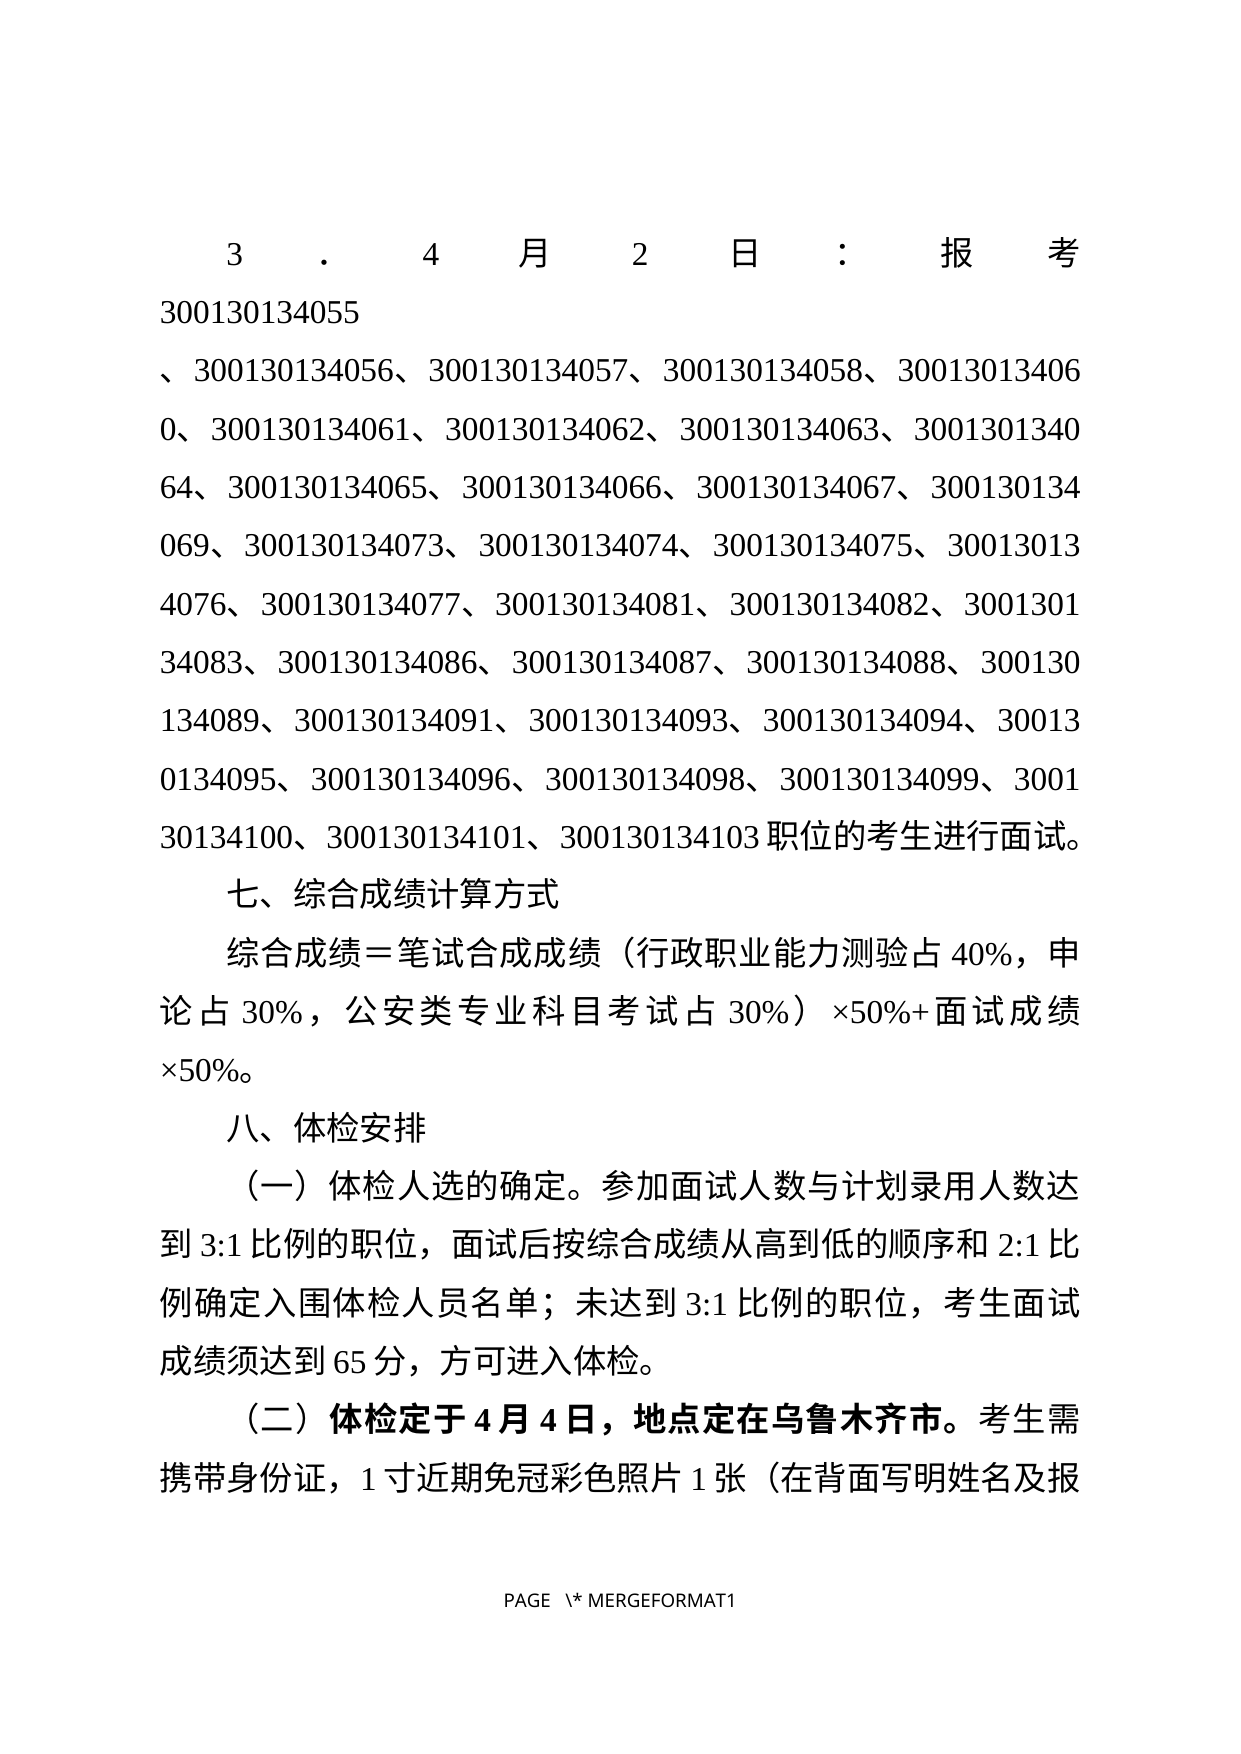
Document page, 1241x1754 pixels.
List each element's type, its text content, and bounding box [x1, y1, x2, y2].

text 八、体检安排 [159, 1093, 1081, 1152]
text 七、综合成绩计算方式 [159, 860, 1081, 918]
text 3．4月2日：报考300130134055、300130134056、300130134057、300130134058、300130134060、300130134061、300130134062、300130134063、300130134064、300130134065、300130134066、300130134067、300130134069、300130134073、300130134074、300130134075、300130134076、300130134077、300130134081、300130134082、300130134083、300130134086、300130134087、300130134088、300130134089、300130134091、300130134093、300130134094、300130134095、300130134096、300130134098、300130134099、300130134100、300130134101、300130134103职位的考生进行面试。 [159, 218, 1081, 860]
text （一）体检人选的确定。参加面试人数与计划录用人数达到3:1比例的职位，面试后按综合成绩从高到低的顺序和2:1比例确定入围体检人员名单；未达到3:1比例的职位，考生面试成绩须达到65分，方可进入体检。 [159, 1152, 1081, 1385]
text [159, 1385, 1081, 1502]
text 综合成绩＝笔试合成成绩（行政职业能力测验占40%，申论占30%，公安类专业科目考试占30%）×50%+面试成绩×50%。 [159, 918, 1081, 1093]
